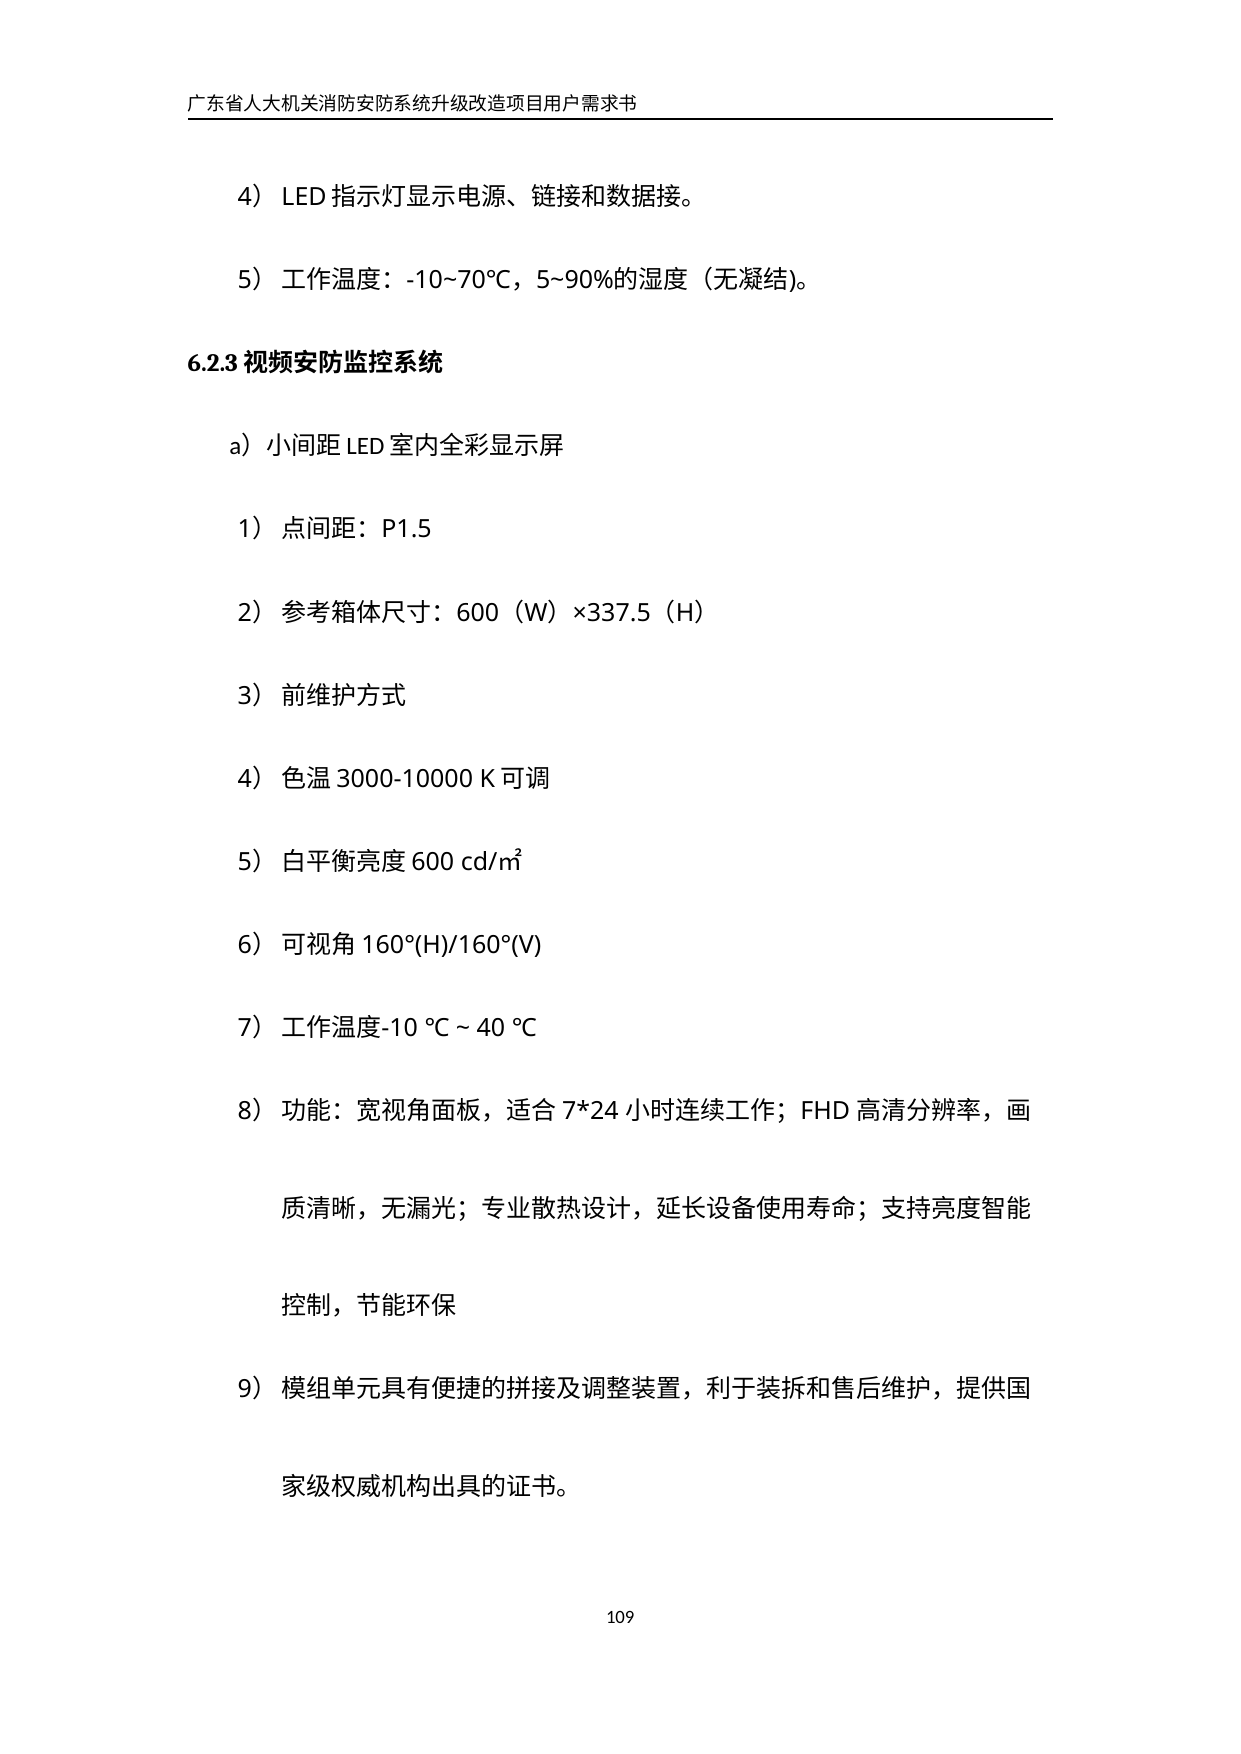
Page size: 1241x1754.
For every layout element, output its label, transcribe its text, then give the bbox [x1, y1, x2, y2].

list 可视角160°(H)/160°(V) [237, 910, 1053, 975]
list 工作温度-10 ℃ ~ 40 ℃ [237, 993, 1053, 1058]
list 前维护方式 [237, 661, 1053, 726]
list 点间距：P1.5 [237, 494, 1053, 559]
text 小间距LED室内全彩显示屏 [187, 411, 1053, 476]
list 工作温度：-10~70℃，5~90%的湿度（无凝结)。 [237, 245, 1053, 310]
list LED指示灯显示电源、链接和数据接。 [237, 162, 1053, 227]
text 视频安防监控系统 [187, 328, 1053, 393]
list 模组单元具有便捷的拼接及调整装置，利于装拆和售后维护，提供国家级权威机构出具的证书。 [237, 1354, 1053, 1517]
list 功能：宽视角面板，适合 7*24 小时连续工作；FHD 高清分辨率，画质清晰，无漏光；专业散热设计，延长设备使用寿命；支持亮度智能控制，节能环保 [237, 1076, 1053, 1336]
list 白平衡亮度600 cd/㎡ [237, 827, 1053, 892]
list 色温3000-10000 K可调 [237, 744, 1053, 809]
list 参考箱体尺寸：600（W）×337.5（H） [237, 578, 1053, 643]
